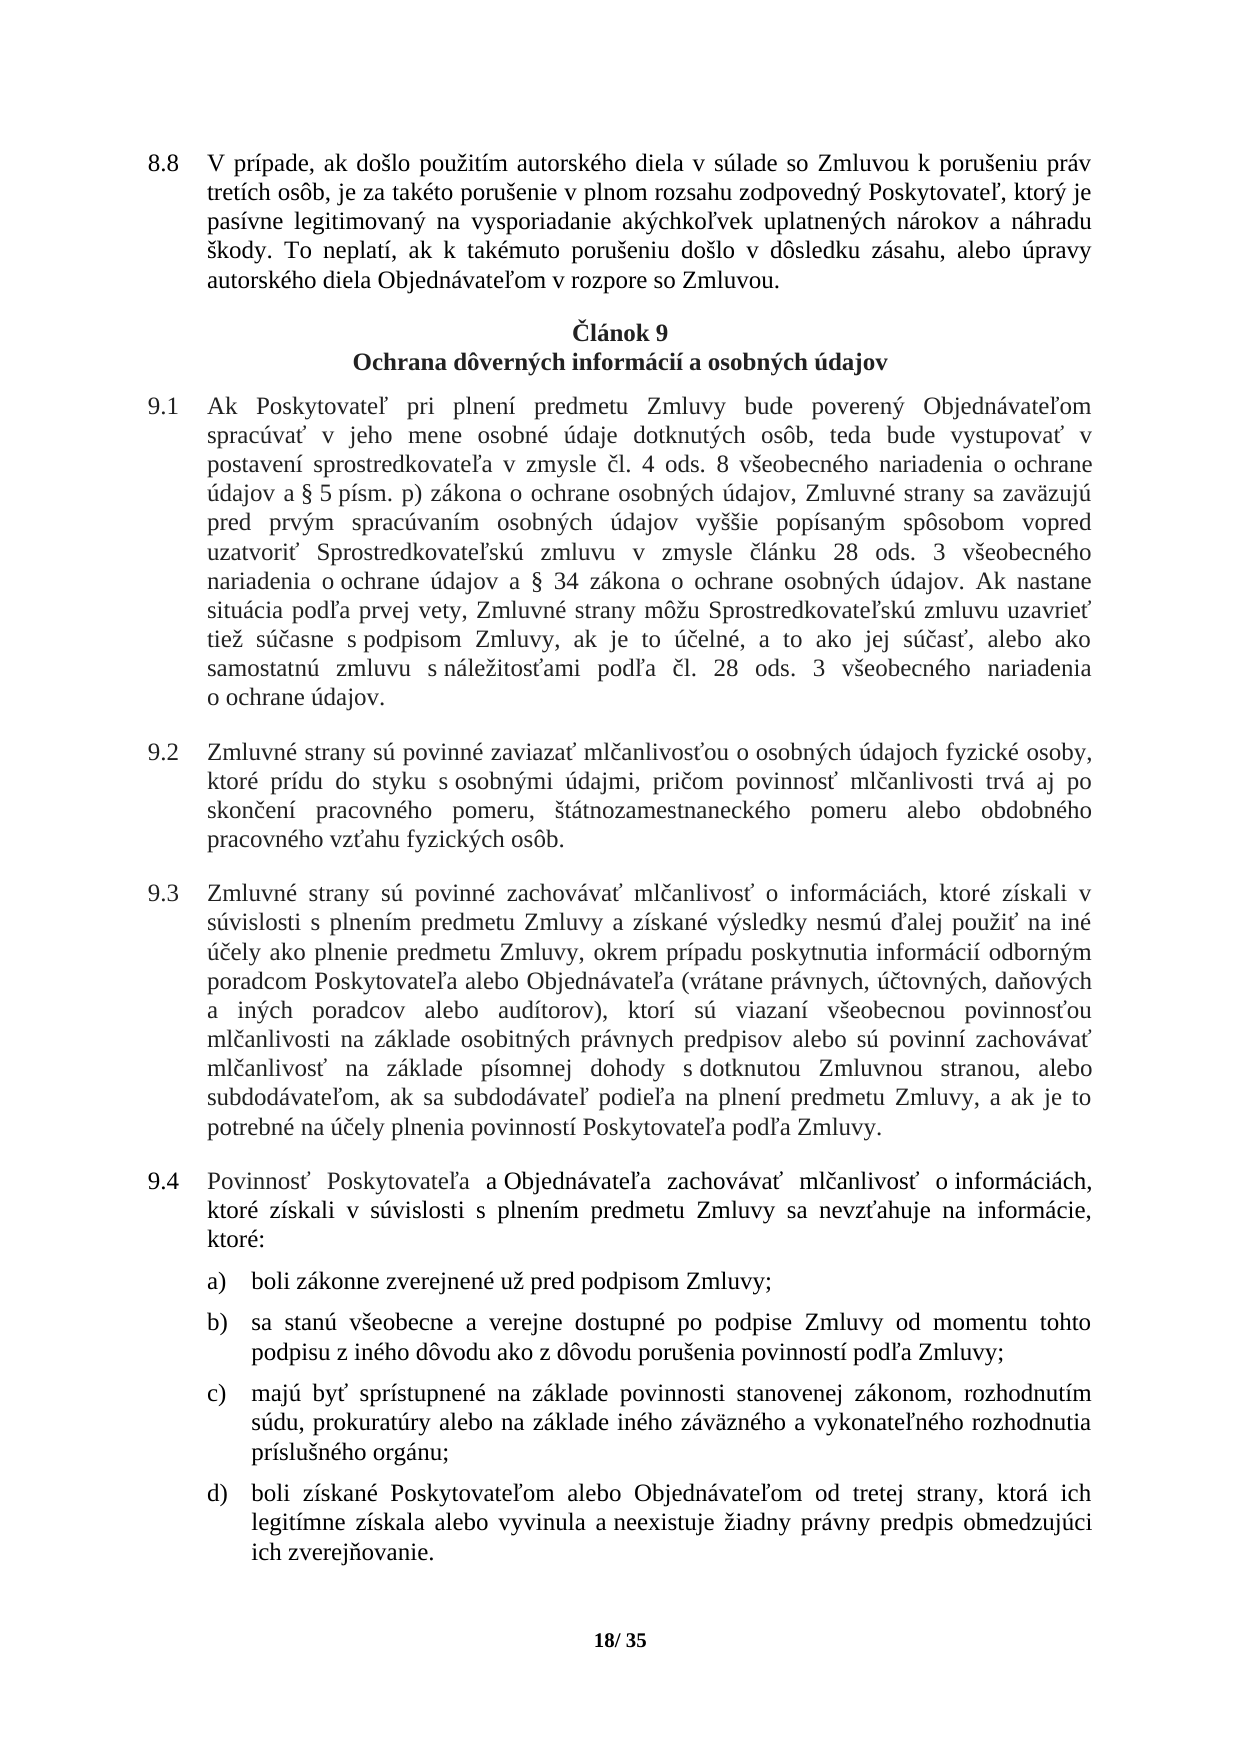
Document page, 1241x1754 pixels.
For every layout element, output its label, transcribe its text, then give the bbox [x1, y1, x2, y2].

list Povinnosť Poskytovateľa a Objednávateľa zachovávať mlčanlivosť o informáciách, ktoré získali v súvislosti s plnením predmetu Zmluvy sa nevzťahuje na informácie, ktoré: [148, 1165, 1092, 1253]
list boli získané Poskytovateľom alebo Objednávateľom od tretej strany, ktorá ich legitímne získala alebo vyvinula a neexistuje žiadny právny predpis obmedzujúci ich zverejňovanie. [207, 1478, 1092, 1565]
list boli zákonne zverejnené už pred podpisom Zmluvy; [207, 1265, 1092, 1294]
list Ak Poskytovateľ pri plnení predmetu Zmluvy bude poverený Objednávateľom spracúvať v jeho mene osobné údaje dotknutých osôb, teda bude vystupovať v postavení sprostredkovateľa v zmysle čl. 4 ods. 8 všeobecného nariadenia o ochrane údajov a § 5 písm. p) zákona o ochrane osobných údajov, Zmluvné strany sa zaväzujú pred prvým spracúvaním osobných údajov vyššie popísaným spôsobom vopred uzatvoriť Sprostredkovateľskú zmluvu v zmysle článku 28 ods. 3 všeobecného nariadenia o ochrane údajov a § 34 zákona o ochrane osobných údajov. Ak nastane situácia podľa prvej vety, Zmluvné strany môžu Sprostredkovateľskú zmluvu uzavrieť tiež súčasne s podpisom Zmluvy, ak je to účelné, a to ako jej súčasť, alebo ako samostatnú zmluvu s náležitosťami podľa čl. 28 ods. 3 všeobecného nariadenia o ochrane údajov. [148, 390, 1092, 711]
list sa stanú všeobecne a verejne dostupné po podpise Zmluvy od momentu tohto podpisu z iného dôvodu ako z dôvodu porušenia povinností podľa Zmluvy; [207, 1307, 1092, 1365]
text Ochrana dôverných informácií a osobných údajov [148, 347, 1092, 376]
list Zmluvné strany sú povinné zachovávať mlčanlivosť o informáciách, ktoré získali v súvislosti s plnením predmetu Zmluvy a získané výsledky nesmú ďalej použiť na iné účely ako plnenie predmetu Zmluvy, okrem prípadu poskytnutia informácií odborným poradcom Poskytovateľa alebo Objednávateľa (vrátane právnych, účtovných, daňových a iných poradcov alebo audítorov), ktorí sú viazaní všeobecnou povinnosťou mlčanlivosti na základe osobitných právnych predpisov alebo sú povinní zachovávať mlčanlivosť na základe písomnej dohody s dotknutou Zmluvnou stranou, alebo subdodávateľom, ak sa subdodávateľ podieľa na plnení predmetu Zmluvy, a ak je to potrebné na účely plnenia povinností Poskytovateľa podľa Zmluvy. [148, 878, 1092, 1140]
list V prípade, ak došlo použitím autorského diela v súlade so Zmluvou k porušeniu práv tretích osôb, je za takéto porušenie v plnom rozsahu zodpovedný Poskytovateľ, ktorý je pasívne legitimovaný na vysporiadanie akýchkoľvek uplatnených nárokov a náhradu škody. To neplatí, ak k takémuto porušeniu došlo v dôsledku zásahu, alebo úpravy autorského diela Objednávateľom v rozpore so Zmluvou. [148, 148, 1092, 293]
text Článok 9 [148, 318, 1092, 347]
list Zmluvné strany sú povinné zaviazať mlčanlivosťou o osobných údajoch fyzické osoby, ktoré prídu do styku s osobnými údajmi, pričom povinnosť mlčanlivosti trvá aj po skončení pracovného pomeru, štátnozamestnaneckého pomeru alebo obdobného pracovného vzťahu fyzických osôb. [148, 736, 1092, 853]
list majú byť sprístupnené na základe povinnosti stanovenej zákonom, rozhodnutím súdu, prokuratúry alebo na základe iného záväzného a vykonateľného rozhodnutia príslušného orgánu; [207, 1378, 1092, 1465]
